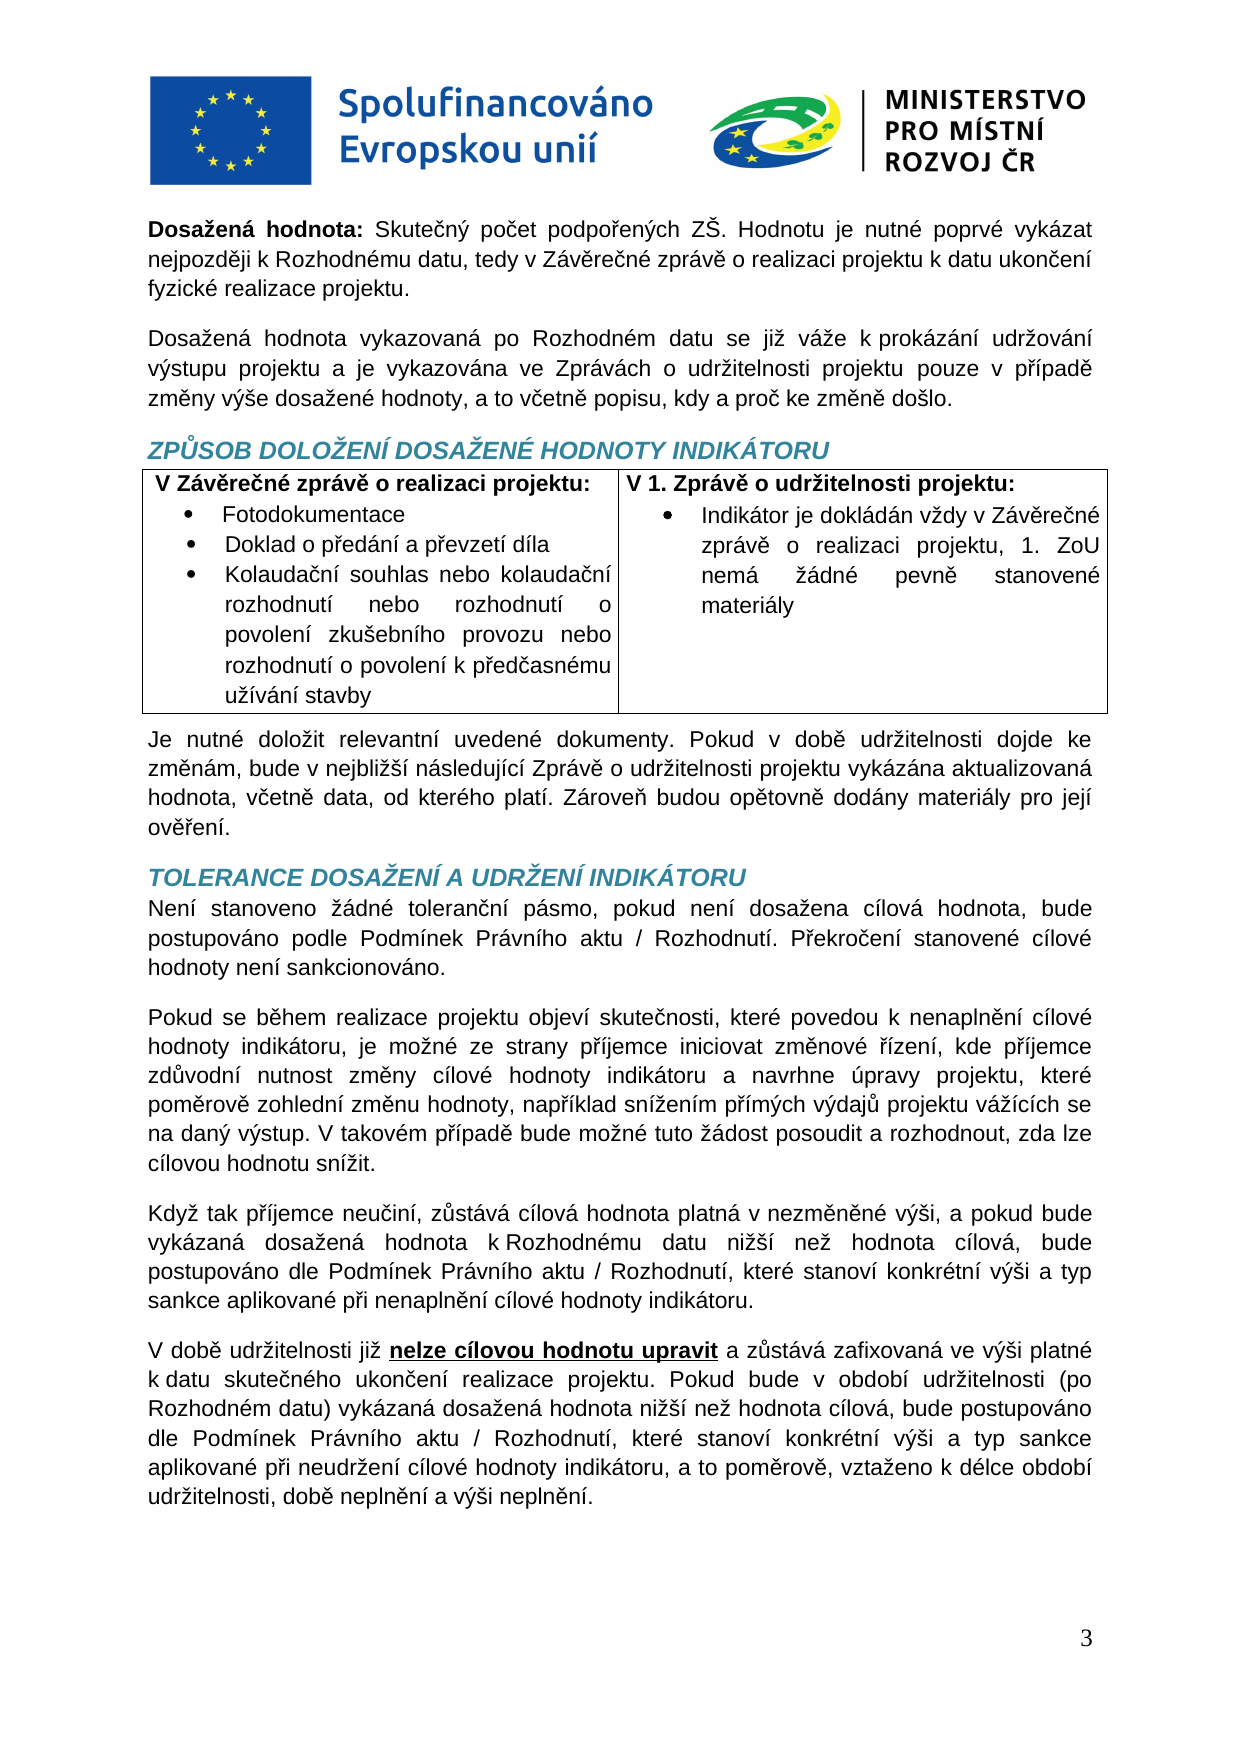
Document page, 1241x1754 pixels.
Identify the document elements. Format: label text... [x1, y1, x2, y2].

table_header V 1. Zprávě o udržitelnosti projektu: Indikátor je dokládán vždy v Závěrečné zprávě o realizaci projektu, 1. ZoU nemá žádné pevně stanovené materiály [619, 470, 1107, 712]
text TOLERANCE DOSAŽENÍ a udržení indikátoru [148, 863, 1093, 892]
text V době udržitelnosti již nelze cílovou hodnotu upravit a zůstává zafixovaná ve výši platné k datu skutečného ukončení realizace projektu. Pokud bude v období udržitelnosti (po Rozhodném datu) vykázaná dosažená hodnota nižší než hodnota cílová, bude postupováno dle Podmínek Právního aktu / Rozhodnutí, které stanoví konkrétní výši a typ sankce aplikované při neudržení cílové hodnoty indikátoru, a to poměrově, vztaženo k délce období udržitelnosti, době neplnění a výši neplnění. [148, 1337, 1093, 1509]
table_header V Závěrečné zprávě o realizaci projektu: Fotodokumentace Doklad o předání a převzetí díla Kolaudační souhlas nebo kolaudační rozhodnutí nebo rozhodnutí o povolení zkušebního provozu nebo rozhodnutí o povolení k předčasnému užívání stavby [143, 470, 618, 712]
text Způsob doložení dosažené hodnoty indikátoru [148, 436, 1093, 465]
text Dosažená hodnota vykazovaná po Rozhodném datu se již váže k prokázání udržování výstupu projektu a je vykazována ve Zprávách o udržitelnosti projektu pouze v případě změny výše dosažené hodnoty, a to včetně popisu, kdy a proč ke změně došlo. [148, 325, 1093, 412]
text Není stanoveno žádné toleranční pásmo, pokud není dosažena cílová hodnota, bude postupováno podle Podmínek Právního aktu / Rozhodnutí. Překročení stanovené cílové hodnoty není sankcionováno. [148, 895, 1093, 980]
picture [147, 73, 1093, 188]
text Dosažená hodnota: Skutečný počet podpořených ZŠ. Hodnotu je nutné poprvé vykázat nejpozději k Rozhodnému datu, tedy v Závěrečné zprávě o realizaci projektu k datu ukončení fyzické realizace projektu. [148, 216, 1093, 301]
text Když tak příjemce neučiní, zůstává cílová hodnota platná v nezměněné výši, a pokud bude vykázaná dosažená hodnota k Rozhodnému datu nižší než hodnota cílová, bude postupováno dle Podmínek Právního aktu / Rozhodnutí, které stanoví konkrétní výši a typ sankce aplikované při nenaplnění cílové hodnoty indikátoru. [148, 1199, 1093, 1313]
text Je nutné doložit relevantní uvedené dokumenty. Pokud v době udržitelnosti dojde ke změnám, bude v nejbližší následující Zprávě o udržitelnosti projektu vykázána aktualizovaná hodnota, včetně data, od kterého platí. Zároveň budou opětovně dodány materiály pro její ověření. [148, 726, 1093, 840]
text Pokud se během realizace projektu objeví skutečnosti, které povedou k nenaplnění cílové hodnoty indikátoru, je možné ze strany příjemce iniciovat změnové řízení, kde příjemce zdůvodní nutnost změny cílové hodnoty indikátoru a navrhne úpravy projektu, které poměrově zohlední změnu hodnoty, například snížením přímých výdajů projektu vážících se na daný výstup. V takovém případě bude možné tuto žádost posoudit a rozhodnout, zda lze cílovou hodnotu snížit. [148, 1004, 1093, 1176]
